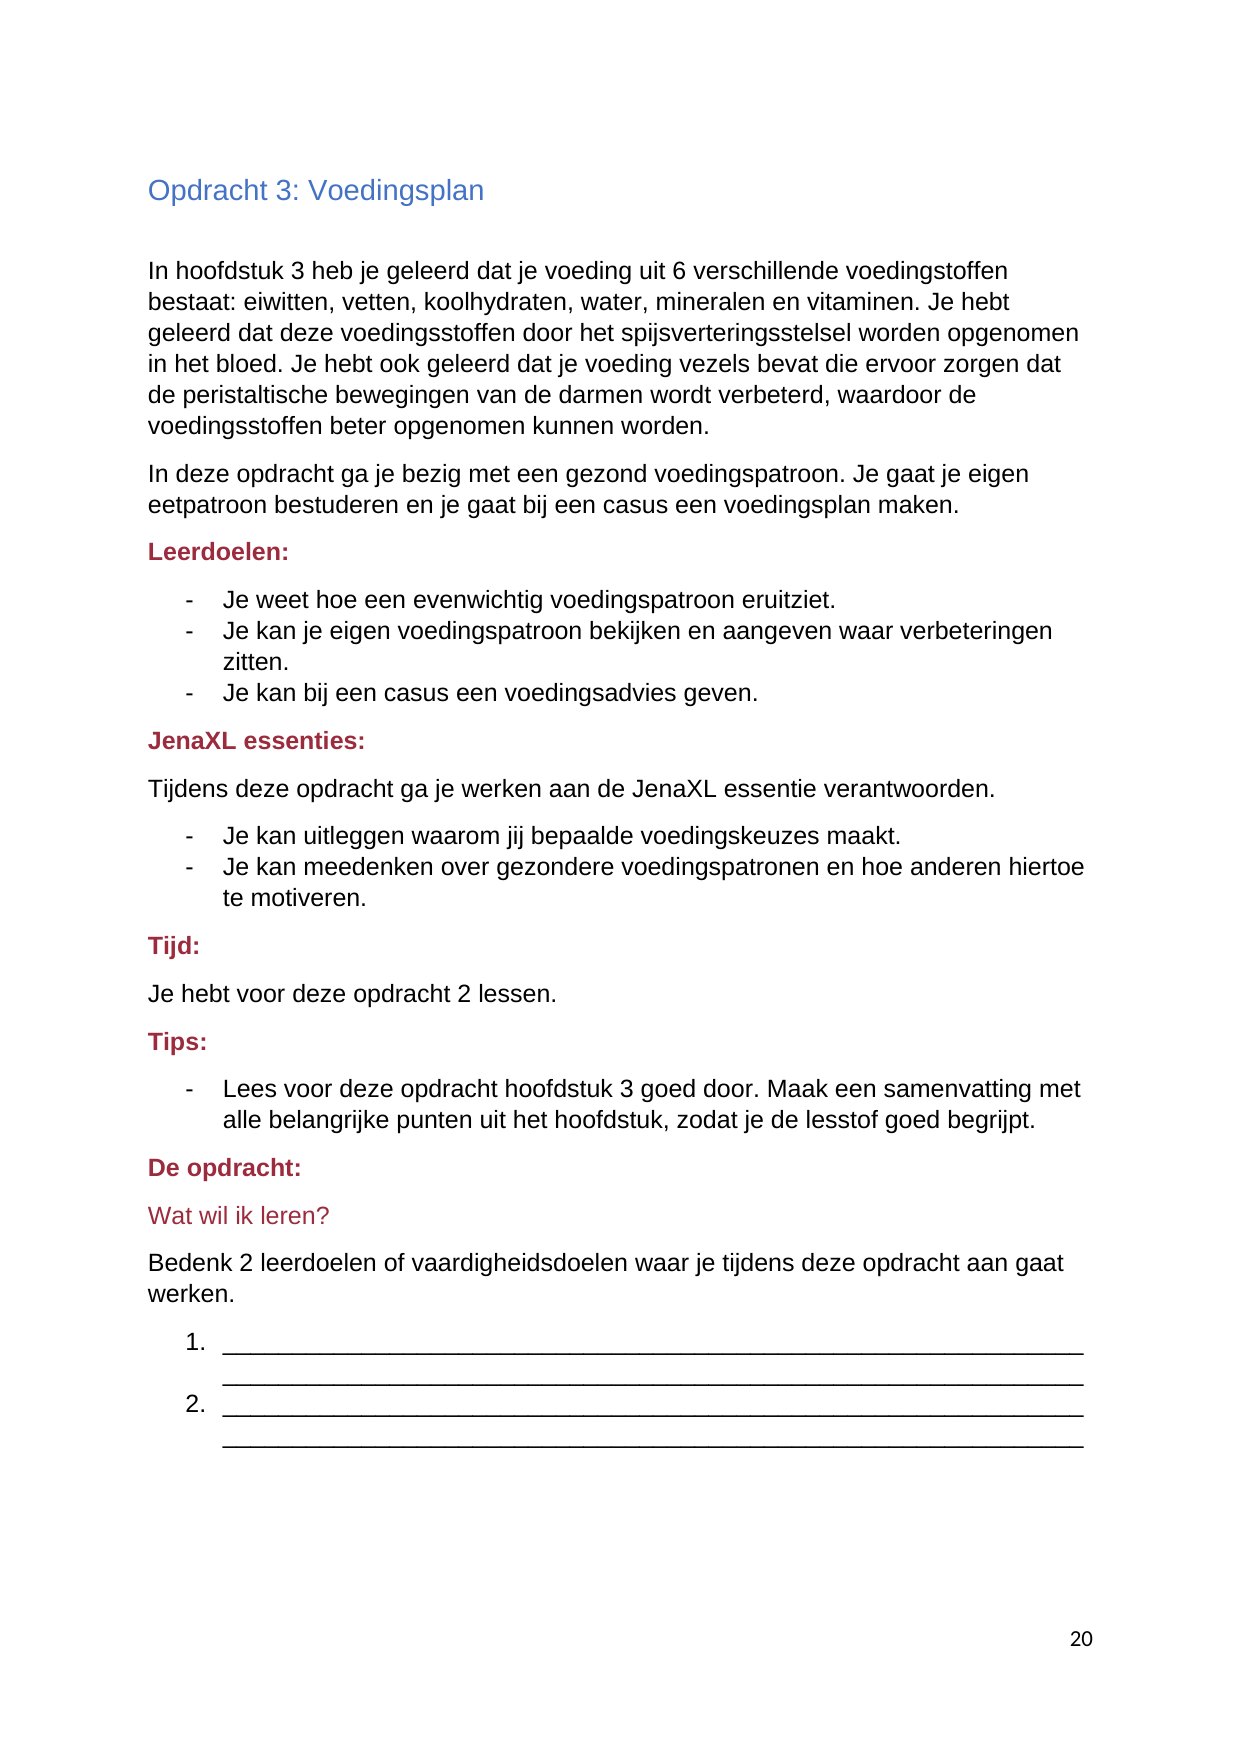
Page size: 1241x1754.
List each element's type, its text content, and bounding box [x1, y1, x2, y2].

text Tips: [148, 1026, 1093, 1055]
text In hoofdstuk 3 heb je geleerd dat je voeding uit 6 verschillende voedingstoffen bestaat: eiwitten, vetten, koolhydraten, water, mineralen en vitaminen. Je hebt geleerd dat deze voedingsstoffen door het spijsverteringsstelsel worden opgenomen in het bloed. Je hebt ook geleerd dat je voeding vezels bevat die ervoor zorgen dat de peristaltische bewegingen van de darmen wordt verbeterd, waardoor de voedingsstoffen beter opgenomen kunnen worden. [148, 256, 1093, 439]
text In deze opdracht ga je bezig met een gezond voedingspatroon. Je gaat je eigen eetpatroon bestuderen en je gaat bij een casus een voedingsplan maken. [148, 458, 1093, 518]
list ____________________________________________________________________________________________________________________________ [185, 1389, 1093, 1449]
list Je weet hoe een evenwichtig voedingspatroon eruitziet. [185, 585, 1093, 614]
list Je kan meedenken over gezondere voedingspatronen en hoe anderen hiertoe te motiveren. [185, 852, 1093, 912]
text Tijd: [148, 931, 1093, 960]
list Je kan je eigen voedingspatroon bekijken en aangeven waar verbeteringen zitten. [185, 616, 1093, 676]
text Tijdens deze opdracht ga je werken aan de JenaXL essentie verantwoorden. [148, 773, 1093, 802]
text Bedenk 2 leerdoelen of vaardigheidsdoelen waar je tijdens deze opdracht aan gaat werken. [148, 1248, 1093, 1308]
list ____________________________________________________________________________________________________________________________ [185, 1327, 1093, 1387]
text Je hebt voor deze opdracht 2 lessen. [148, 979, 1093, 1007]
subtitle Opdracht 3: Voedingsplan [148, 173, 1093, 206]
list Je kan bij een casus een voedingsadvies geven. [185, 678, 1093, 707]
text Wat wil ik leren? [148, 1201, 1093, 1229]
text De opdracht: [148, 1153, 1093, 1182]
text JenaXL essenties: [148, 726, 1093, 754]
text Leerdoelen: [148, 537, 1093, 566]
list Lees voor deze opdracht hoofdstuk 3 goed door. Maak een samenvatting met alle belangrijke punten uit het hoofdstuk, zodat je de lesstof goed begrijpt. [185, 1074, 1093, 1134]
list Je kan uitleggen waarom jij bepaalde voedingskeuzes maakt. [185, 821, 1093, 850]
